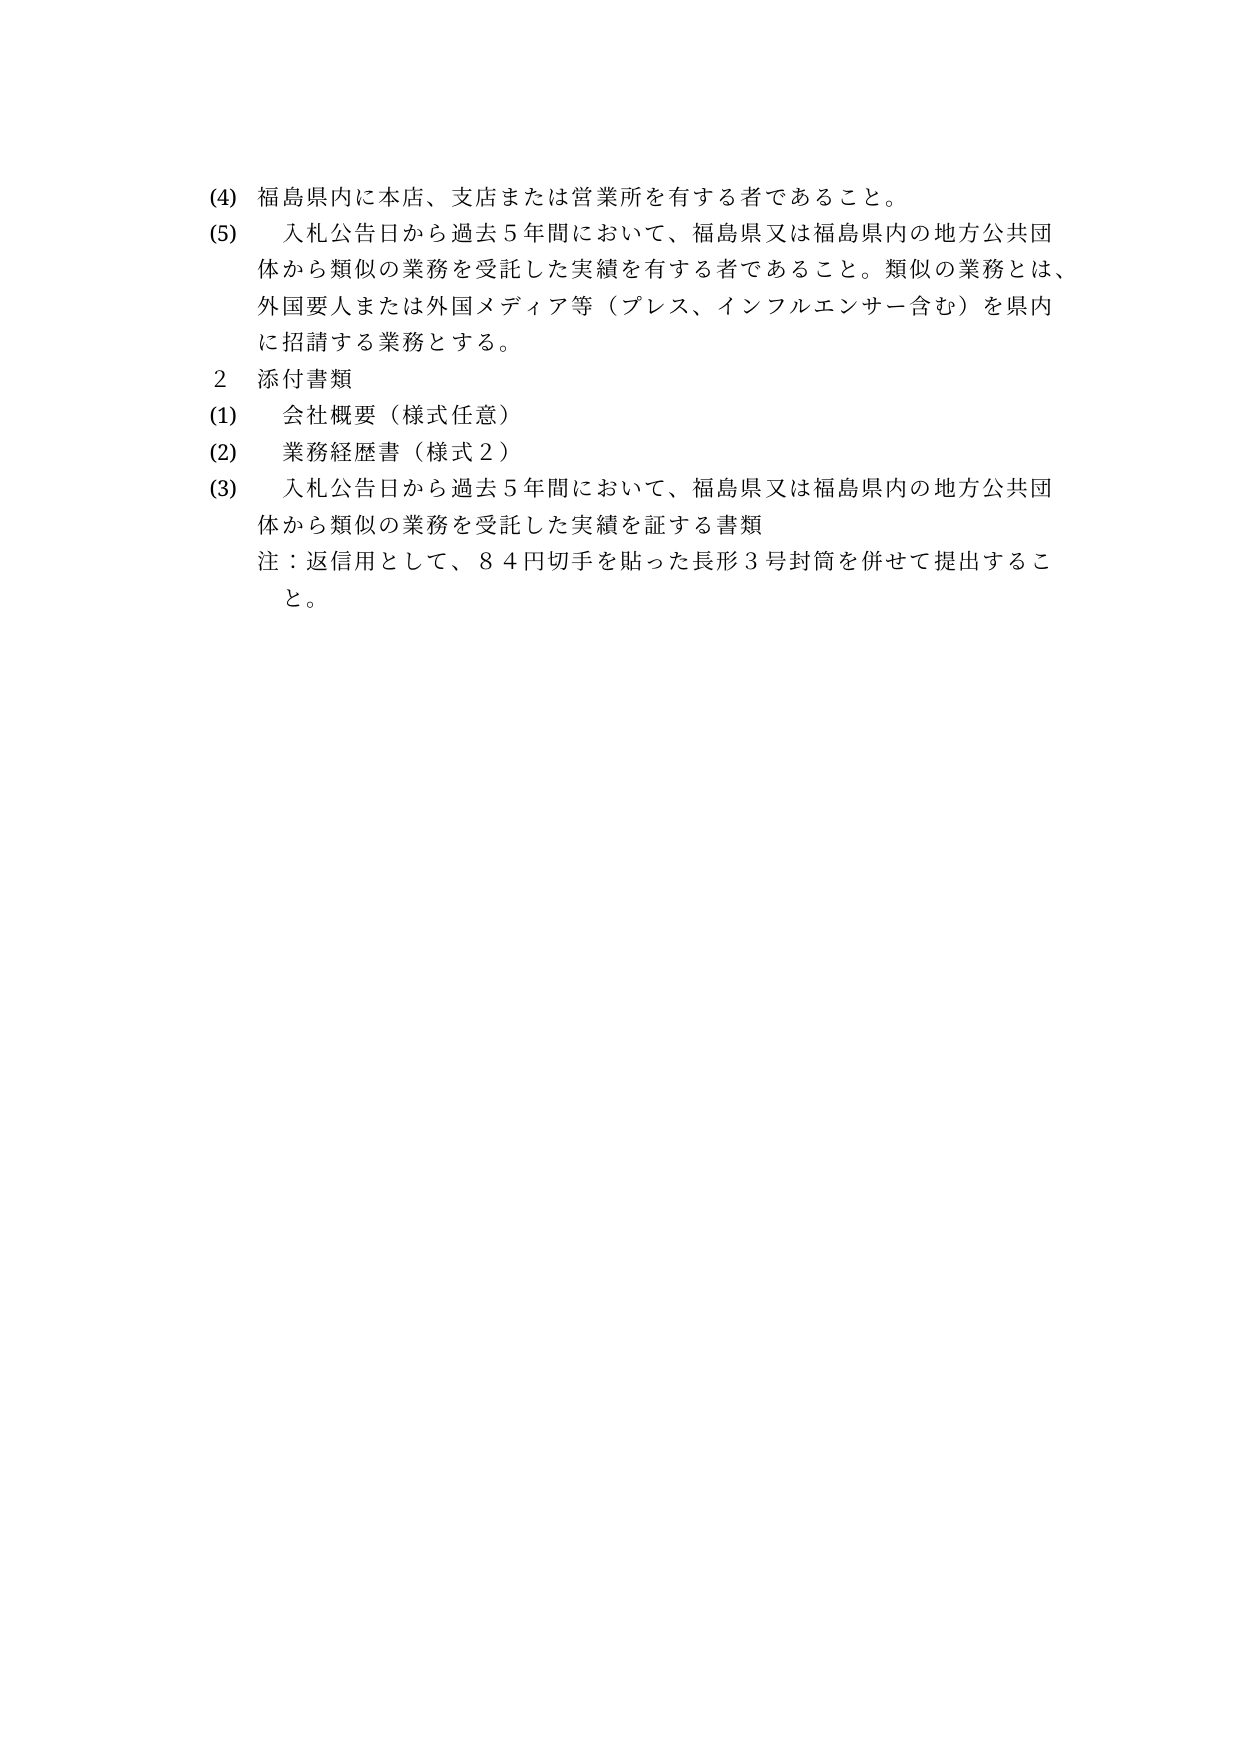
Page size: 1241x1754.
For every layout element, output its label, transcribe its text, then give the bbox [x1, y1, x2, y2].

text (5) 入札公告日から過去５年間において、福島県又は福島県内の地方公共団体から類似の業務を受託した実績を有する者であること。類似の業務とは、外国要人または外国メディア等（プレス、インフルエンサー含む）を県内に招請する業務とする。 [206, 214, 1055, 359]
text (1) 会社概要（様式任意） [185, 396, 1055, 432]
text 注：返信用として、８４円切手を貼った長形３号封筒を併せて提出すること。 [243, 542, 1055, 615]
text ２ 添付書類 [206, 359, 1055, 396]
text (2) 業務経歴書（様式２） [185, 432, 1055, 469]
text (3) 入札公告日から過去５年間において、福島県又は福島県内の地方公共団体から類似の業務を受託した実績を証する書類 [206, 469, 1055, 542]
text (4) 福島県内に本店、支店または営業所を有する者であること。 [185, 177, 1055, 214]
